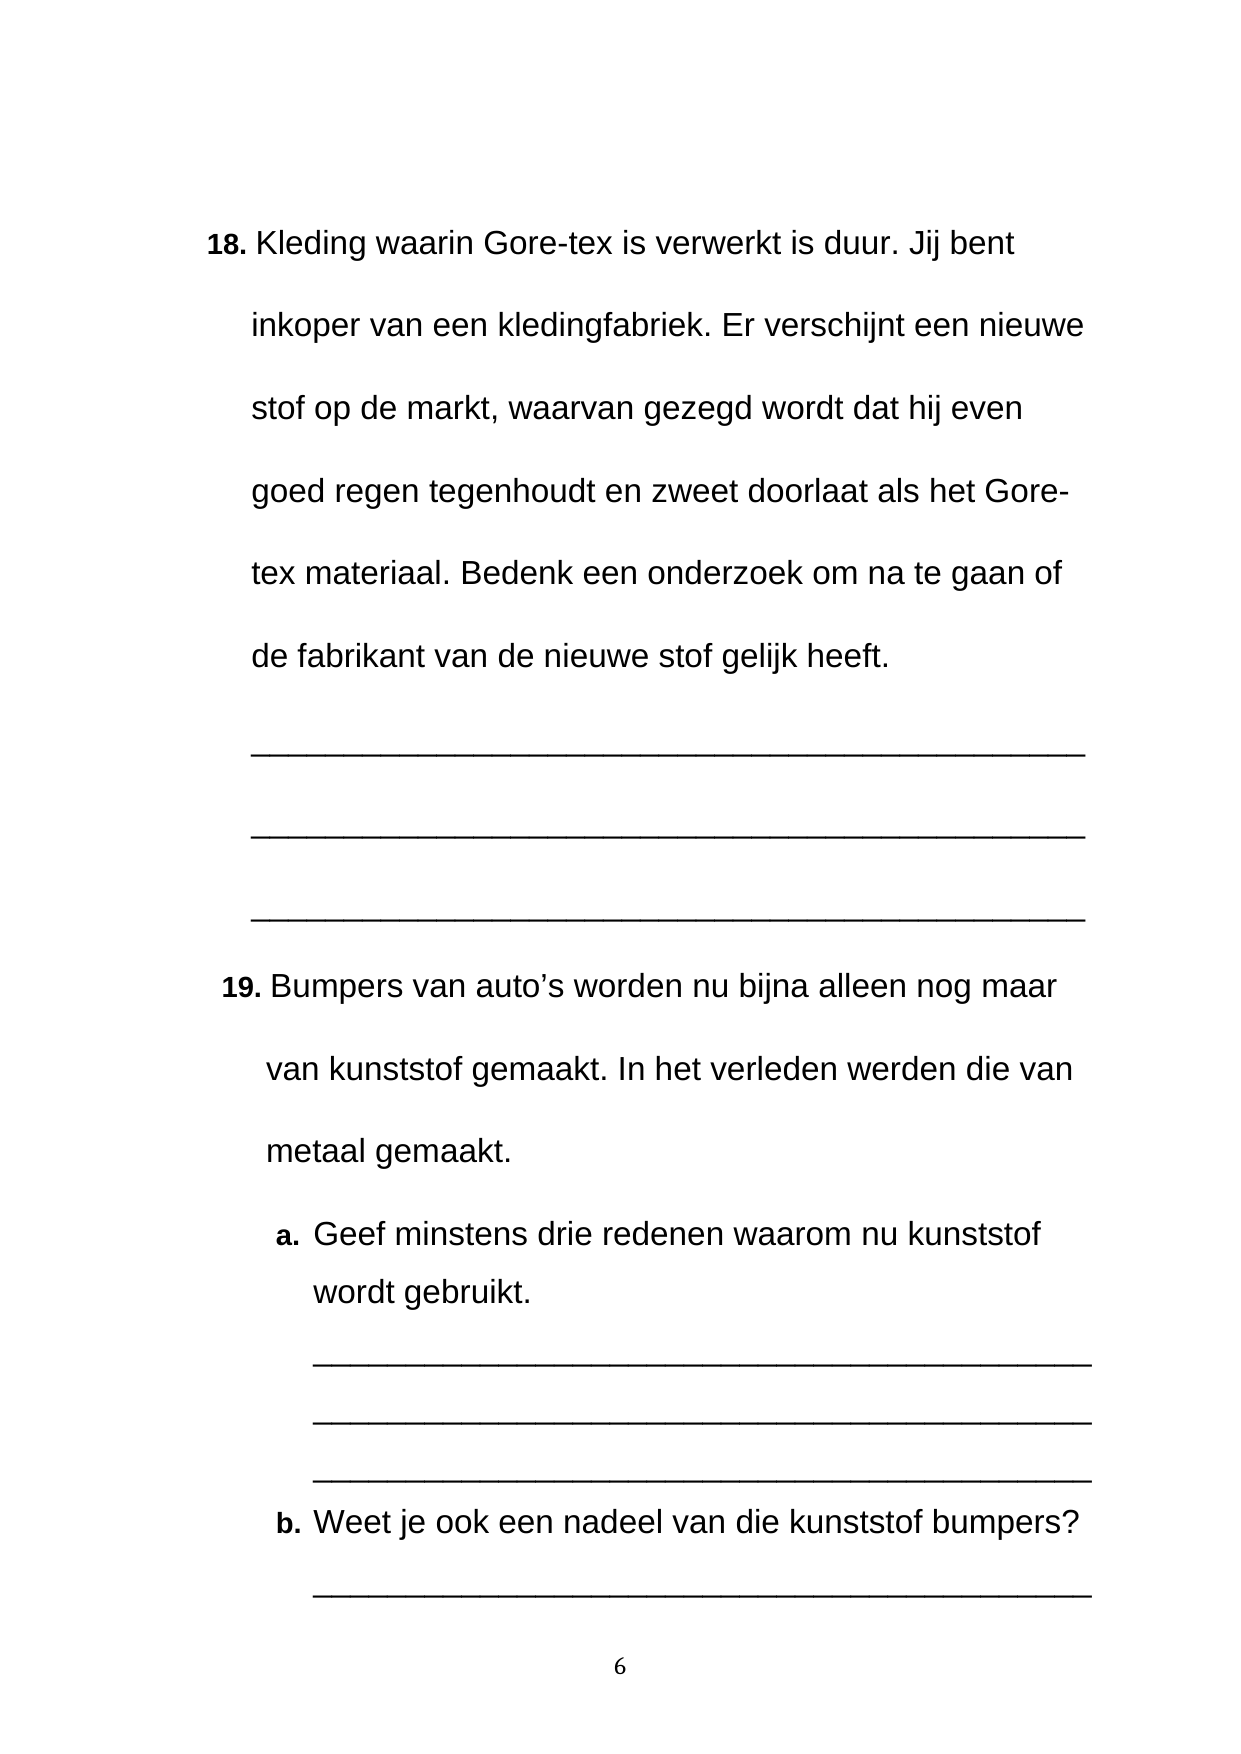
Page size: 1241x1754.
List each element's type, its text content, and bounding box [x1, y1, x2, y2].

text 19. Bumpers van auto’s worden nu bijna alleen nog maar [148, 966, 1093, 1005]
list Weet je ook een nadeel van die kunststof bumpers? __________________________________________ [276, 1502, 1093, 1598]
text _____________________________________________ [148, 718, 1093, 757]
text van kunststof gemaakt. In het verleden werden die van [221, 1049, 1093, 1087]
text 18. Kleding waarin Gore-tex is verwerkt is duur. Jij bent [148, 223, 1093, 261]
list wordt gebruikt. ____________________________________________________________________________________ [313, 1272, 1093, 1425]
text _____________________________________________ [148, 884, 1093, 922]
text stof op de markt, waarvan gezegd wordt dat hij even [148, 388, 1093, 427]
text metaal gemaakt. [221, 1132, 1093, 1170]
text goed regen tegenhoudt en zweet doorlaat als het Gore- [148, 471, 1093, 509]
text _____________________________________________ [148, 801, 1093, 839]
text inkoper van een kledingfabriek. Er verschijnt een nieuwe [148, 306, 1093, 344]
list Geef minstens drie redenen waarom nu kunststof [276, 1214, 1093, 1253]
text de fabrikant van de nieuwe stof gelijk heeft. [148, 636, 1093, 674]
text tex materiaal. Bedenk een onderzoek om na te gaan of [148, 553, 1093, 592]
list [313, 1444, 1093, 1483]
